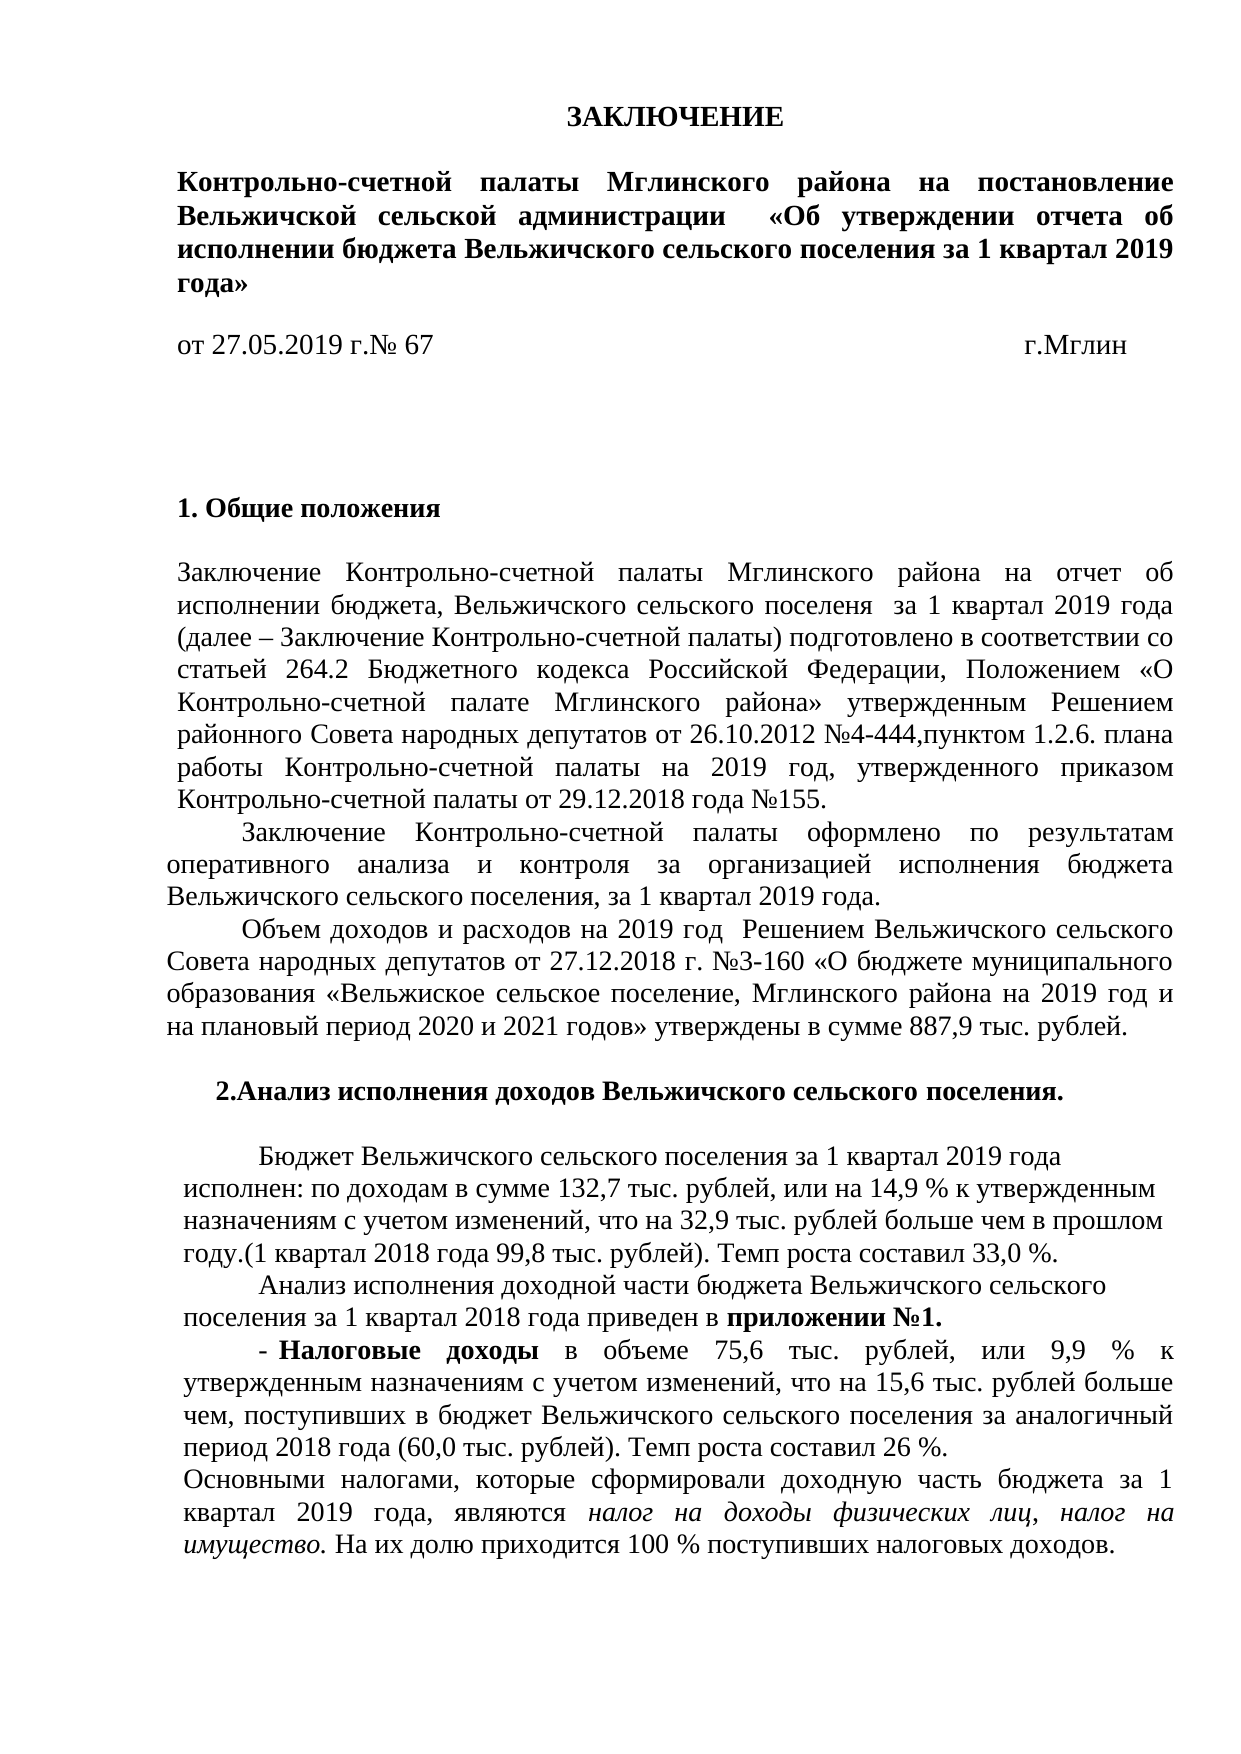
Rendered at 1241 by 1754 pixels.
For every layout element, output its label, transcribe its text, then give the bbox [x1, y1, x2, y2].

text Основными налогами, которые сформировали доходную часть бюджета за 1 квартал 2019 года, являются налог на доходы физических лиц, налог на имущество. На их долю приходится 100 % поступивших налоговых доходов. [183, 1462, 1175, 1560]
text Бюджет Вельжичского сельского поселения за 1 квартал 2019 года исполнен: по доходам в сумме 132,7 тыс. рублей, или на 14,9 % к утвержденным назначениям с учетом изменений, что на 32,9 тыс. рублей больше чем в прошлом году.(1 квартал 2018 года 99,8 тыс. рублей). Темп роста составил 33,0 %. [183, 1138, 1175, 1268]
text Контрольно-счетной палаты Мглинского района на постановление Вельжичской сельской администрации «Об утверждении отчета об исполнении бюджета Вельжичского сельского поселения за 1 квартал 2019 года» [177, 164, 1175, 298]
text Объем доходов и расходов на 2019 год Решением Вельжичского сельского Совета народных депутатов от г. №3-160 «О бюджете муниципального образования «Вельжиское сельское поселение, Мглинского района на 2019 год и на плановый период 2020 и 2021 годов» утверждены в сумме 887,9 тыс. рублей. [166, 912, 1175, 1041]
text 1. Общие положения [177, 491, 1175, 523]
text Анализ исполнения доходной части бюджета Вельжичского сельского поселения за 1 квартал 2018 года приведен в приложении №1. [183, 1268, 1175, 1333]
text от г.№ 67 г.Мглин [177, 327, 1175, 361]
list Налоговые доходы в объеме 75,6 тыс. рублей, или 9,9 % к утвержденным назначениям с учетом изменений, что на 15,6 тыс. рублей больше чем, поступивших в бюджет Вельжичского сельского поселения за аналогичный период 2018 года (60,0 тыс. рублей). Темп роста составил 26 %. [183, 1333, 1175, 1462]
text ЗАКЛЮЧЕНИЕ [566, 99, 1175, 132]
text Заключение Контрольно-счетной палаты Мглинского района на отчет об исполнении бюджета, Вельжичского сельского поселеня за 1 квартал 2019 года (далее – Заключение Контрольно-счетной палаты) подготовлено в соответствии со статьей 264.2 Бюджетного кодекса Российской Федерации, Положением «О Контрольно-счетной палате Мглинского района» утвержденным Решением районного Совета народных депутатов от №4-444,пунктом 1.2.6. плана работы Контрольно-счетной палаты на 2019 год, утвержденного приказом Контрольно-счетной палаты от года №155. [177, 555, 1175, 814]
text 2.Анализ исполнения доходов Вельжичского сельского поселения. [166, 1074, 1175, 1106]
text Заключение Контрольно-счетной палаты оформлено по результатам оперативного анализа и контроля за организацией исполнения бюджета Вельжичского сельского поселения, за 1 квартал 2019 года. [166, 814, 1175, 912]
